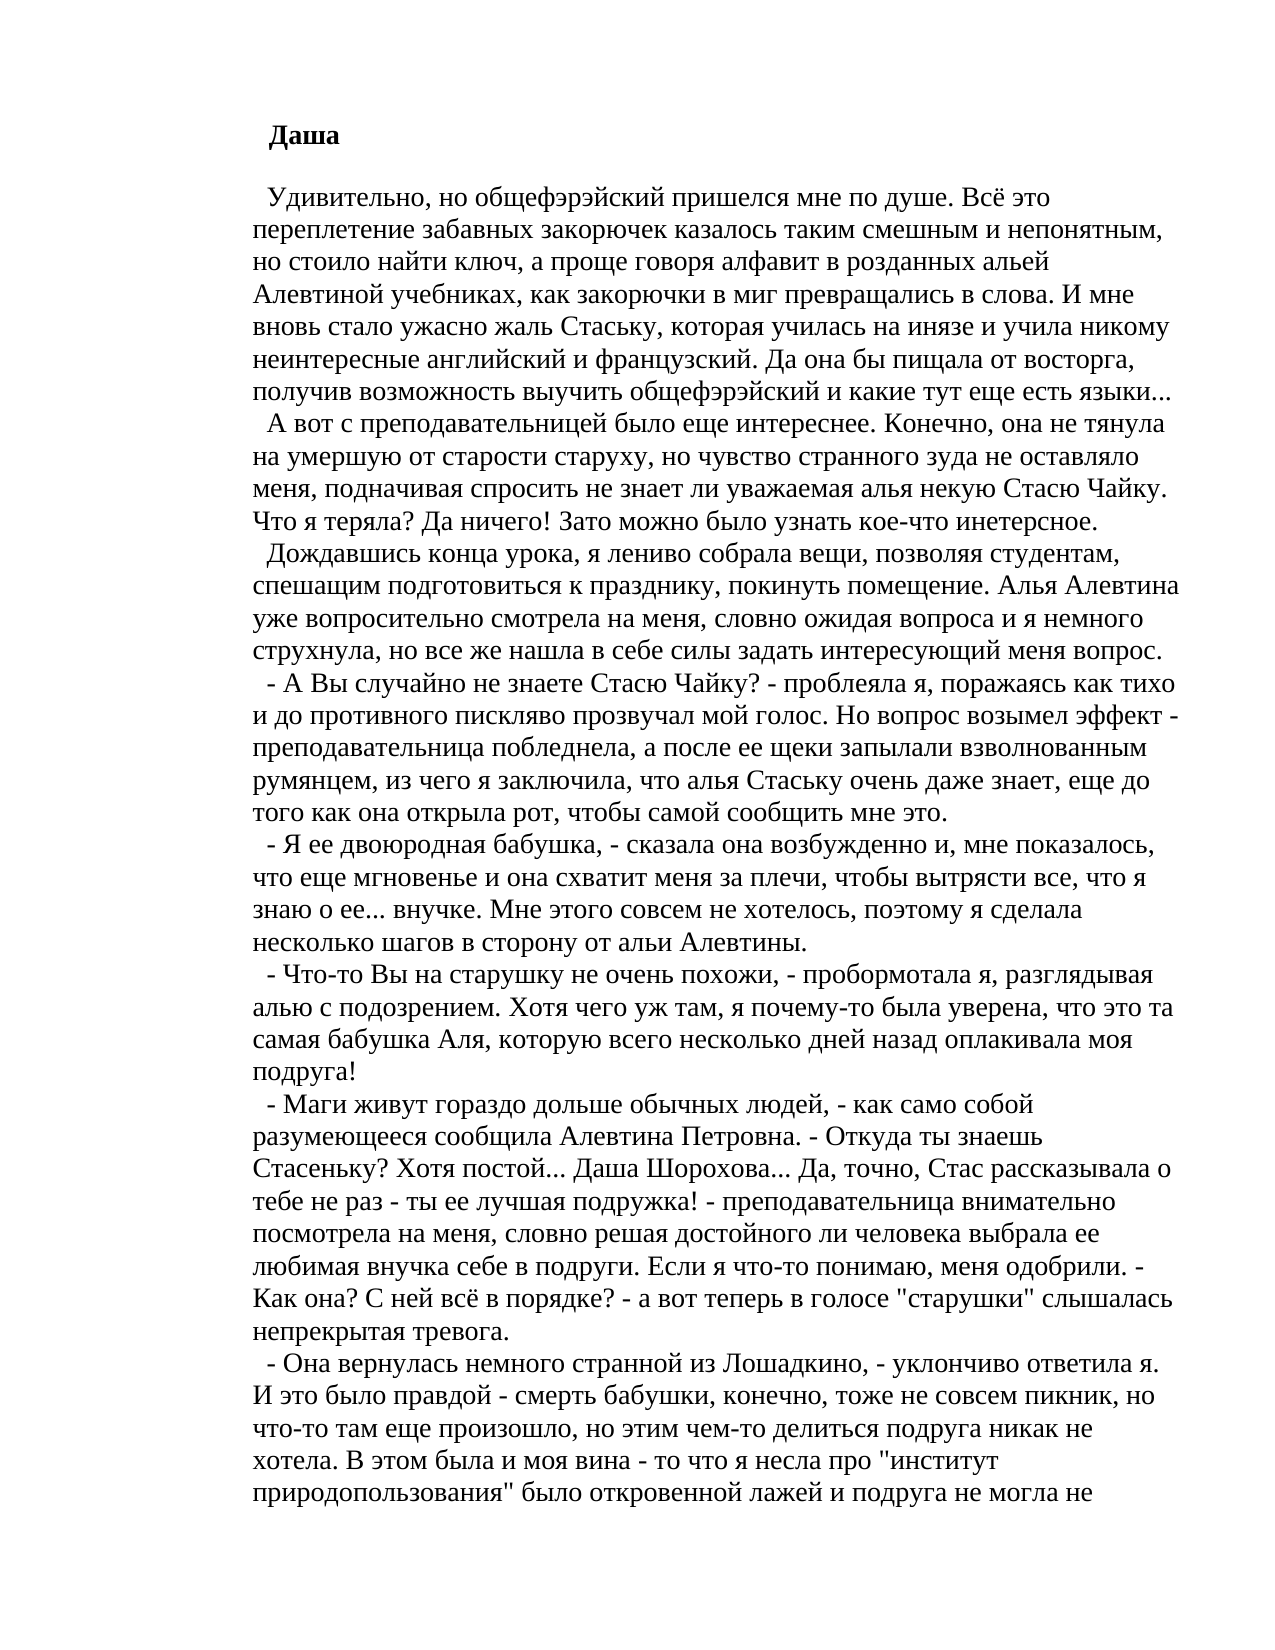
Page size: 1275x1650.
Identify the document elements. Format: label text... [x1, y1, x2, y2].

subtitle Даша [177, 118, 1186, 151]
text - Я ее двоюродная бабушка, - сказала она возбужденно и, мне показалось, что еще мгновенье и она схватит меня за плечи, чтобы вытрясти все, что я знаю о ее... внучке. Мне этого совсем не хотелось, поэтому я сделала несколько шагов в сторону от альи Алевтины. [252, 828, 1186, 957]
text Дождавшись конца урока, я лениво собрала вещи, позволяя студентам, спешащим подготовиться к празднику, покинуть помещение. Алья Алевтина уже вопросительно смотрела на меня, словно ожидая вопроса и я немного струхнула, но все же нашла в себе силы задать интересующий меня вопрос. [252, 536, 1186, 666]
text Удивительно, но общефэрэйский пришелся мне по душе. Всё это переплетение забавных закорючек казалось таким смешным и непонятным, но стоило найти ключ, а проще говоря алфавит в розданных альей Алевтиной учебниках, как закорючки в миг превращались в слова. И мне вновь стало ужасно жаль Стаську, которая училась на инязе и учила никому неинтересные английский и французский. Да она бы пищала от восторга, получив возможность выучить общефэрэйский и какие тут еще есть языки... [252, 180, 1186, 406]
text А вот с преподавательницей было еще интереснее. Конечно, она не тянула на умершую от старости старуху, но чувство странного зуда не оставляло меня, подначивая спросить не знает ли уважаемая алья некую Стасю Чайку. Что я теряла? Да ничего! Зато можно было узнать кое-что инетерсное. [252, 406, 1186, 536]
text - А Вы случайно не знаете Стасю Чайку? - проблеяла я, поражаясь как тихо и до противного пискляво прозвучал мой голос. Но вопрос возымел эффект - преподавательница побледнела, а после ее щеки запылали взволнованным румянцем, из чего я заключила, что алья Стаську очень даже знает, еще до того как она открыла рот, чтобы самой сообщить мне это. [252, 666, 1186, 828]
text - Маги живут гораздо дольше обычных людей, - как само собой разумеющееся сообщила Алевтина Петровна. - Откуда ты знаешь Стасеньку? Хотя постой... Даша Шорохова... Да, точно, Стас рассказывала о тебе не раз - ты ее лучшая подружка! - преподавательница внимательно посмотрела на меня, словно решая достойного ли человека выбрала ее любимая внучка себе в подруги. Если я что-то понимаю, меня одобрили. - Как она? С ней всё в порядке? - а вот теперь в голосе "старушки" слышалась непрекрытая тревога. [252, 1087, 1186, 1346]
text - Что-то Вы на старушку не очень похожи, - пробормотала я, разглядывая алью с подозрением. Хотя чего уж там, я почему-то была уверена, что это та самая бабушка Аля, которую всего несколько дней назад оплакивала моя подруга! [252, 957, 1186, 1087]
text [252, 1346, 1186, 1508]
